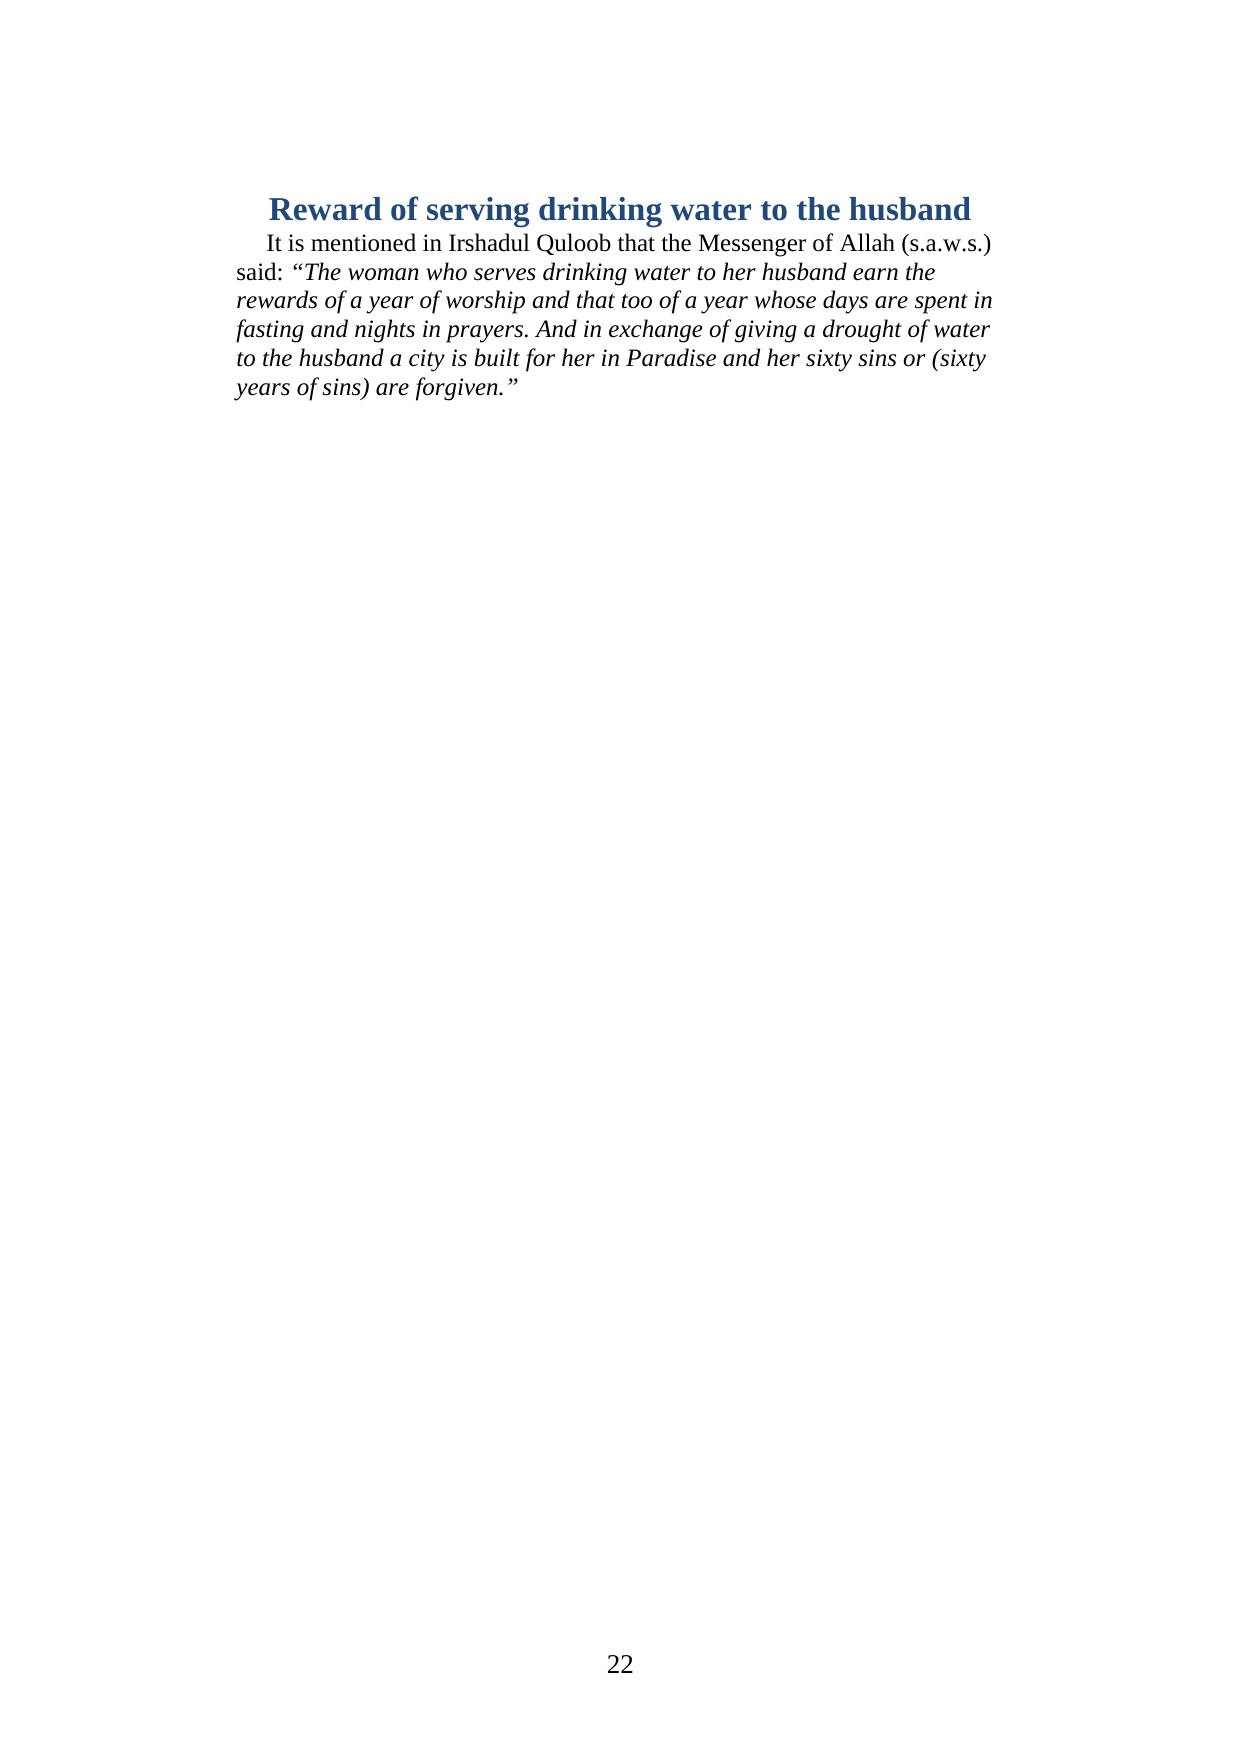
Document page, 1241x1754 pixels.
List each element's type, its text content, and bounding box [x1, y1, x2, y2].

text It is mentioned in Irshadul Quloob that the Messenger of Allah (s.a.w.s.) said: “The woman who serves drinking water to her husband earn the rewards of a year of worship and that too of a year whose days are spent in fasting and nights in prayers. And in exchange of giving a drought of water to the husband a city is built for her in Paradise and her sixty sins or (sixty years of sins) are forgiven.” [236, 228, 1004, 401]
subtitle Reward of serving drinking water to the husband [236, 190, 1004, 228]
